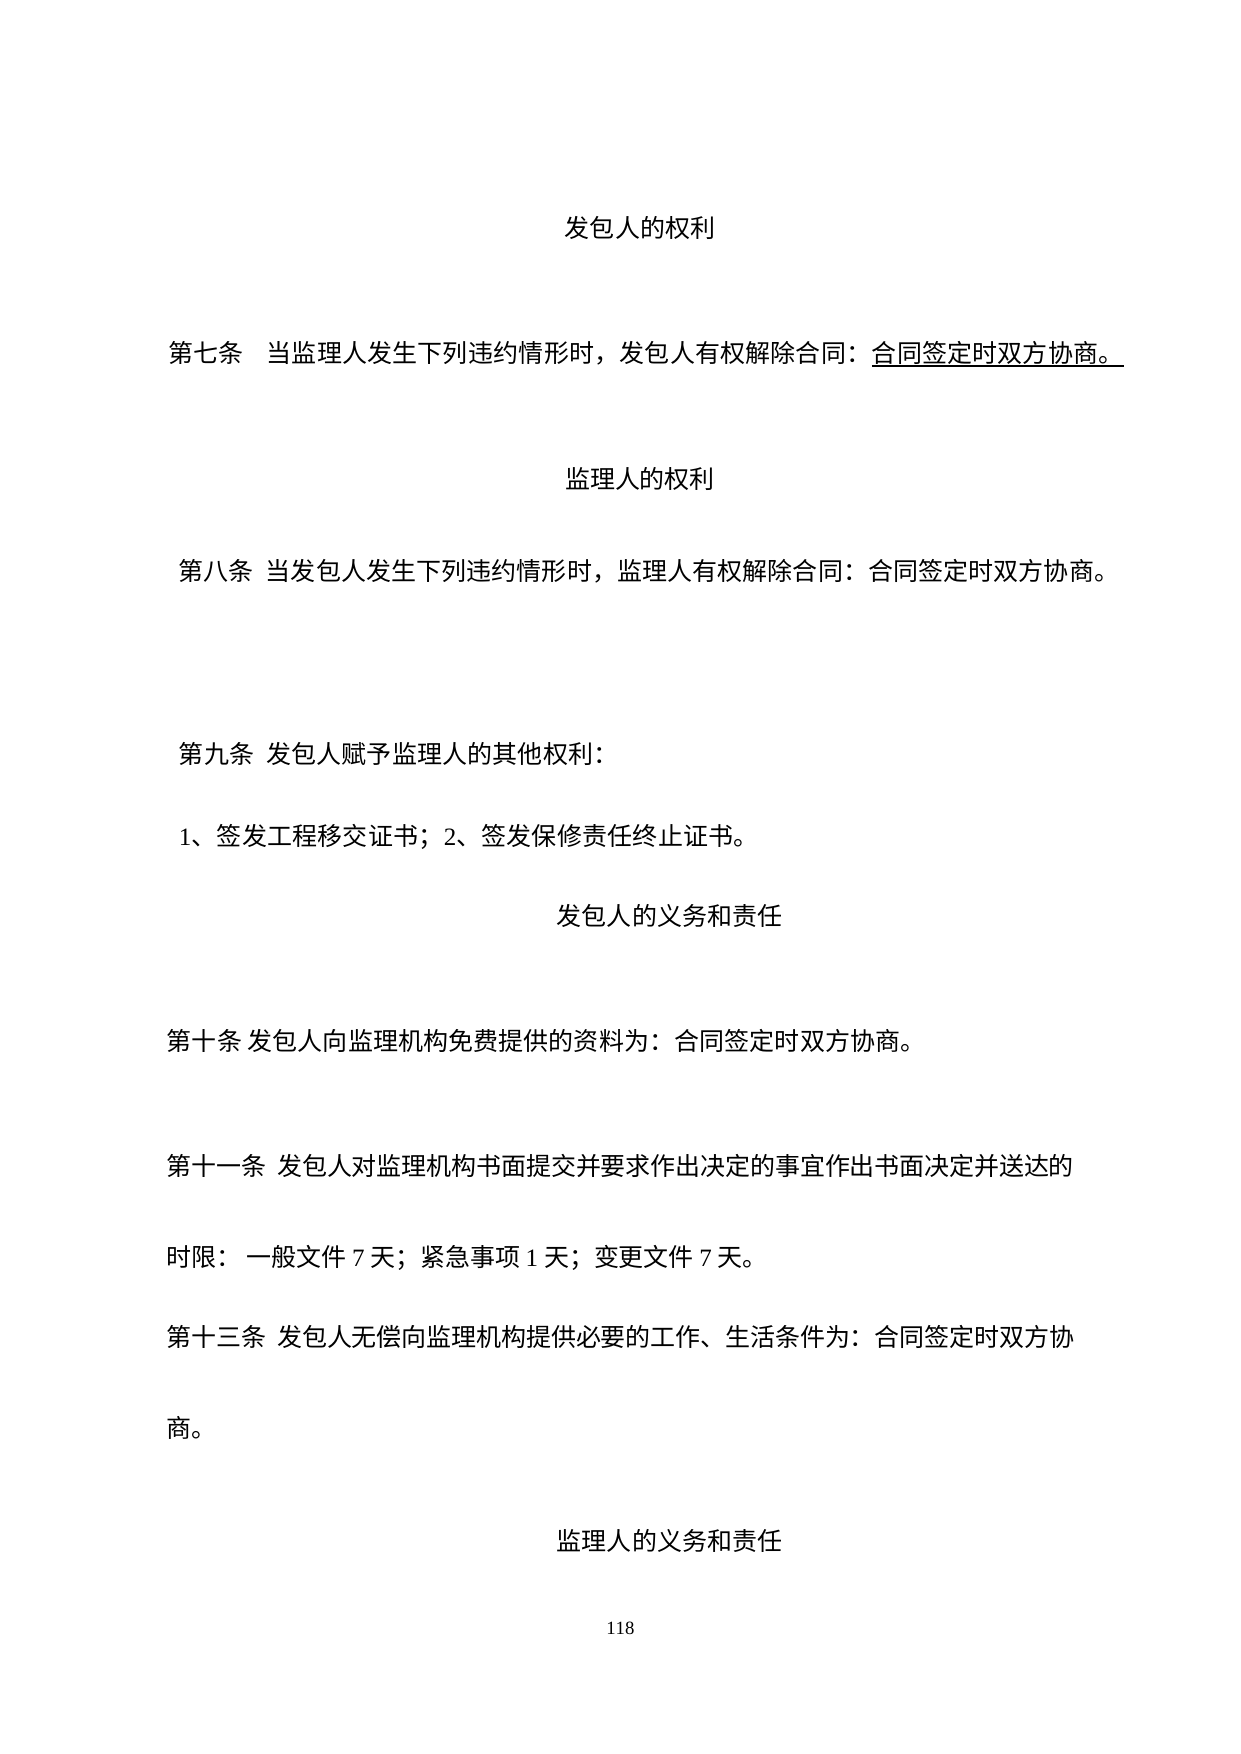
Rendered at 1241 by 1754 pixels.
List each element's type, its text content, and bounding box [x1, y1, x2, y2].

text 监理人的权利 [151, 445, 1128, 510]
text 发包人的权利 [151, 194, 1128, 259]
text 第十一条 发包人对监理机构书面提交并要求作出决定的事宜作出书面决定并送达的时限： 一般文件 7 天；紧急事项 1 天；变更文件 7 天。 [166, 1132, 1085, 1288]
list 当发包人发生下列违约情形时，监理人有权解除合同：合同签定时双方协商。 [179, 537, 1094, 693]
text 第十条 发包人向监理机构免费提供的资料为：合同签定时双方协商。 [166, 1007, 1084, 1072]
text 监理人的义务和责任 [551, 1507, 788, 1572]
text 发包人的义务和责任 [551, 882, 788, 947]
text 第十三条 发包人无偿向监理机构提供必要的工作、生活条件为：合同签定时双方协商。 [166, 1303, 1085, 1459]
text 1、签发工程移交证书；2、签发保修责任终止证书。 [179, 802, 1006, 867]
text 第九条 发包人赋予监理人的其他权利： [179, 720, 1006, 785]
text 第七条 当监理人发生下列违约情形时，发包人有权解除合同：合同签定时双方协商。 [168, 319, 1128, 384]
